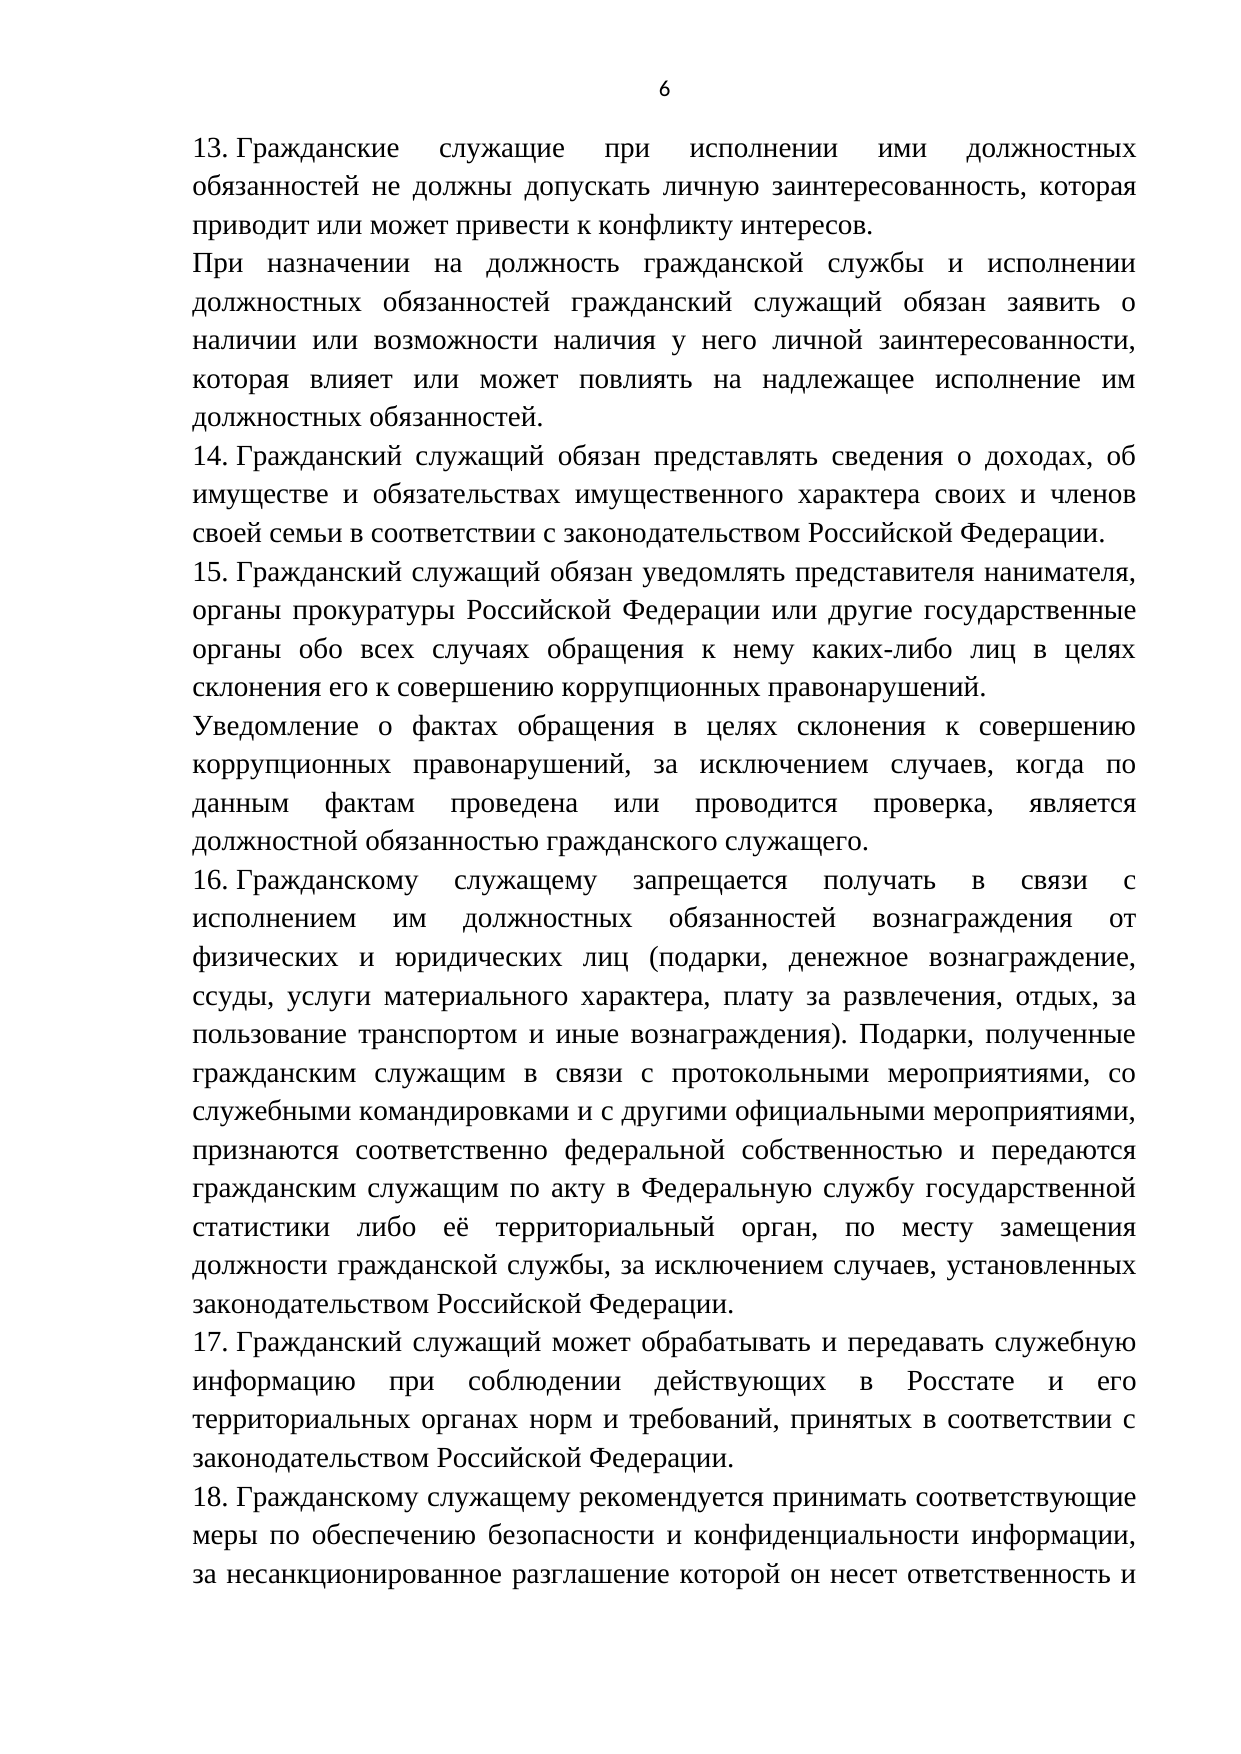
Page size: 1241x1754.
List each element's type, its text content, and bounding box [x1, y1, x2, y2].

text 15. Гражданский служащий обязан уведомлять представителя нанимателя, органы прокуратуры Российской Федерации или другие государственные органы обо всех случаях обращения к нему каких-либо лиц в целях склонения его к совершению коррупционных правонарушений. [192, 554, 1137, 703]
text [192, 1479, 1137, 1589]
text 17. Гражданский служащий может обрабатывать и передавать служебную информацию при соблюдении действующих в Росстате и его территориальных органах норм и требований, принятых в соответствии с законодательством Российской Федерации. [192, 1324, 1137, 1474]
text 14. Гражданский служащий обязан представлять сведения о доходах, об имуществе и обязательствах имущественного характера своих и членов своей семьи в соответствии с законодательством Российской Федерации. [192, 438, 1137, 549]
text 16. Гражданскому служащему запрещается получать в связи с исполнением им должностных обязанностей вознаграждения от физических и юридических лиц (подарки, денежное вознаграждение, ссуды, услуги материального характера, плату за развлечения, отдых, за пользование транспортом и иные вознаграждения). Подарки, полученные гражданским служащим в связи с протокольными мероприятиями, со служебными командировками и с другими официальными мероприятиями, признаются соответственно федеральной собственностью и передаются гражданским служащим по акту в Федеральную службу государственной статистики либо её территориальный орган, по месту замещения должности гражданской службы, за исключением случаев, установленных законодательством Российской Федерации. [192, 862, 1137, 1319]
text Уведомление о фактах обращения в целях склонения к совершению коррупционных правонарушений, за исключением случаев, когда по данным фактам проведена или проводится проверка, является должностной обязанностью гражданского служащего. [192, 708, 1137, 857]
text При назначении на должность гражданской службы и исполнении должностных обязанностей гражданский служащий обязан заявить о наличии или возможности наличия у него личной заинтересованности, которая влияет или может повлиять на надлежащее исполнение им должностных обязанностей. [192, 245, 1137, 433]
text 13. Гражданские служащие при исполнении ими должностных обязанностей не должны допускать личную заинтересованность, которая приводит или может привести к конфликту интересов. [192, 130, 1137, 240]
